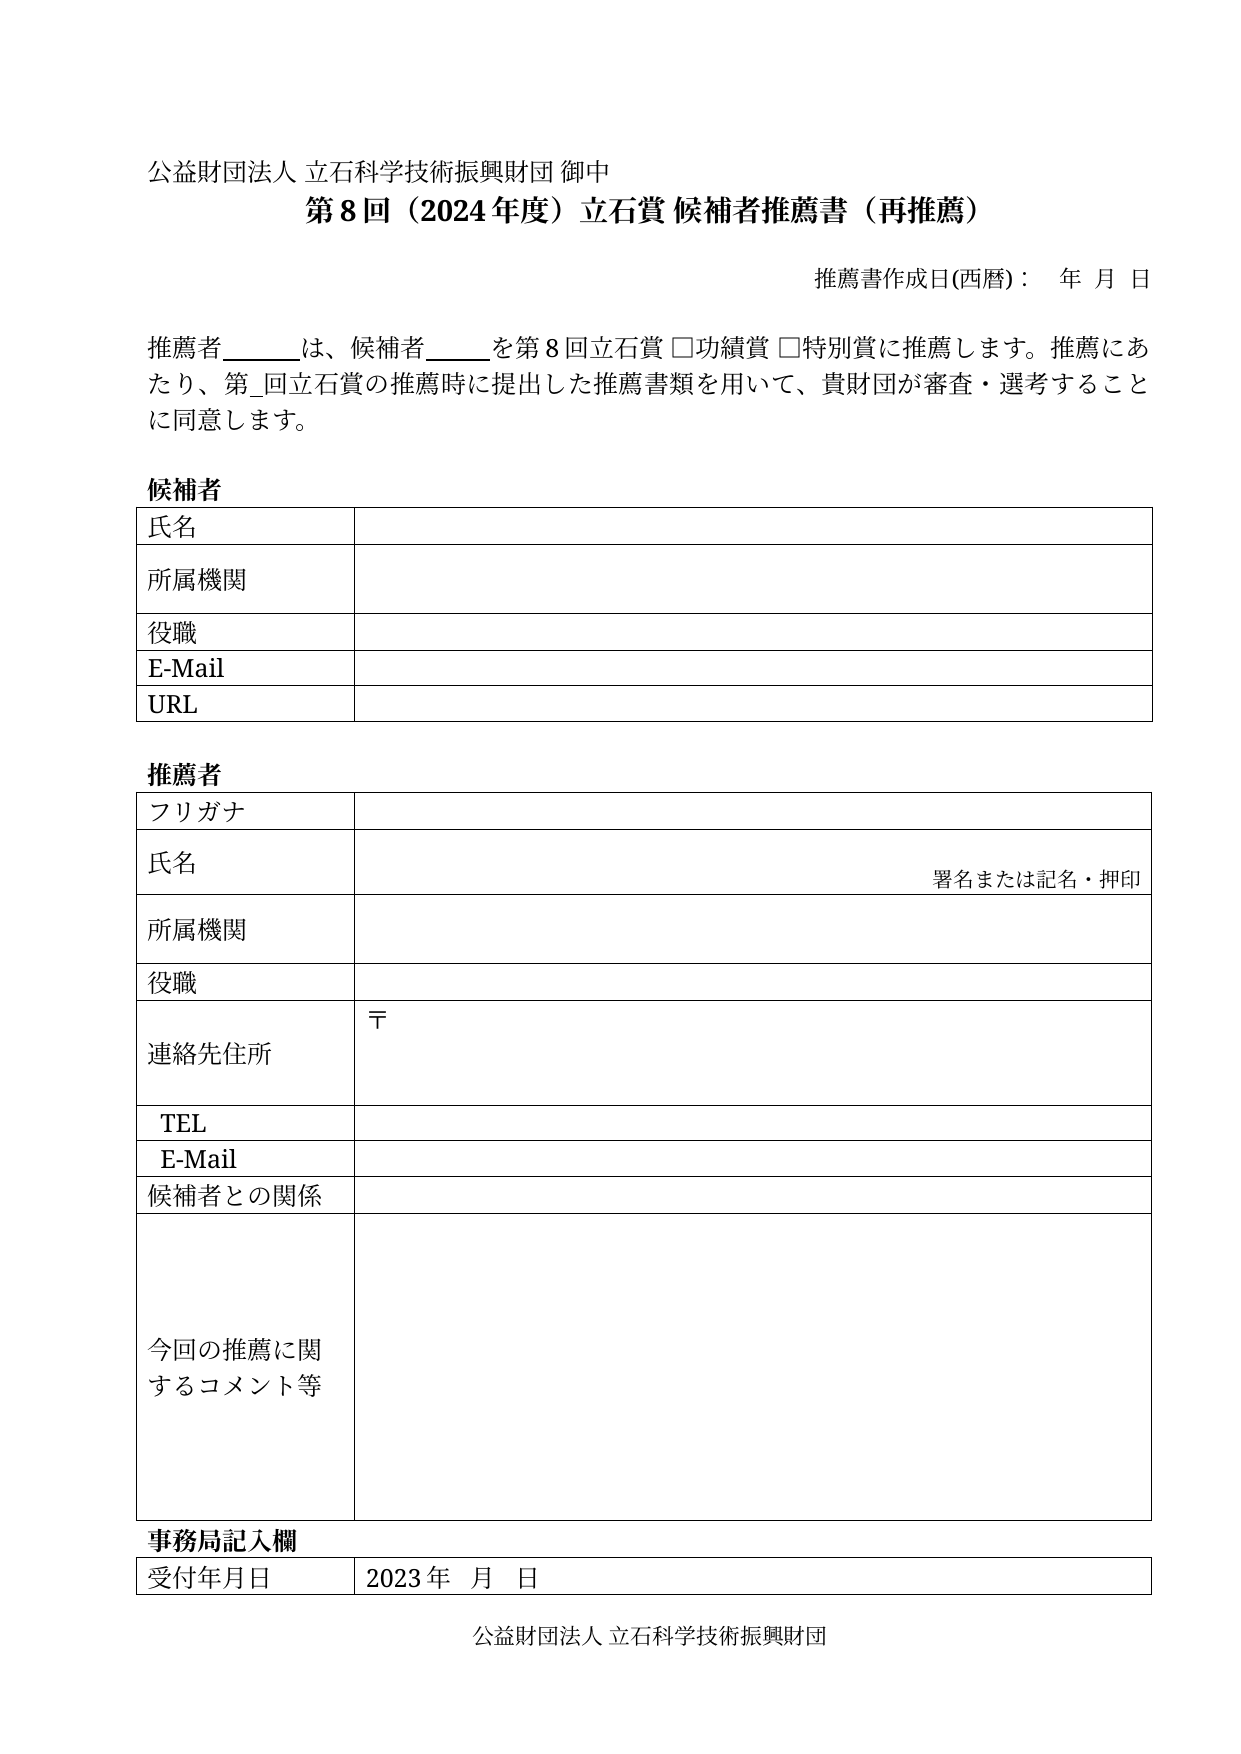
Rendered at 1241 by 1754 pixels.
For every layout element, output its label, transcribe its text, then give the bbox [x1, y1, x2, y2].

table_cell 連絡先住所 [137, 1001, 354, 1105]
table_cell [355, 1141, 1151, 1176]
table_header フリガナ [137, 793, 354, 828]
table_cell 今回の推薦に関するコメント等 [137, 1214, 354, 1520]
table_cell 署名または記名・押印 [355, 830, 1151, 893]
text 第8回（2024年度）立石賞 候補者推薦書（再推薦） [148, 188, 1152, 230]
table_cell 役職 [137, 614, 354, 650]
table_cell [355, 1177, 1151, 1213]
table_header 氏名 [137, 508, 354, 543]
table_cell [355, 545, 1152, 613]
table_header [355, 793, 1151, 828]
table_cell 所属機関 [137, 545, 354, 613]
table_header [355, 508, 1152, 543]
text 推薦者 は、候補者 を第8回立石賞 □功績賞 □特別賞に推薦します。推薦にあたり、第 回立石賞の推薦時に提出した推薦書類を用いて、貴財団が審査・選考することに同意します。 [148, 329, 1152, 437]
table_cell [355, 1106, 1151, 1140]
table_cell [355, 964, 1151, 1000]
table_cell 候補者との関係 [137, 1177, 354, 1213]
table_cell URL [137, 686, 354, 721]
table_cell 〒 [355, 1001, 1151, 1105]
table_cell [355, 1214, 1151, 1520]
table_cell 所属機関 [137, 895, 354, 963]
table_cell [355, 614, 1152, 650]
table_cell [355, 686, 1152, 721]
table_cell E-Mail [137, 651, 354, 685]
table_cell E-Mail [137, 1141, 354, 1176]
text 推薦者 [148, 756, 1152, 792]
text 推薦書作成日(西暦)： 年 月 日 [148, 261, 1152, 294]
text 公益財団法人 立石科学技術振興財団 御中 [148, 152, 1152, 188]
table_header 受付年月日 [137, 1558, 354, 1594]
table_cell 役職 [137, 964, 354, 1000]
text 事務局記入欄 [148, 1521, 1152, 1557]
text 候補者 [148, 471, 1152, 507]
table_header 2023年 月 日 [355, 1558, 1151, 1594]
table_cell [355, 895, 1151, 963]
table_cell TEL [137, 1106, 354, 1140]
table_cell [355, 651, 1152, 685]
table_cell 氏名 [137, 830, 354, 893]
